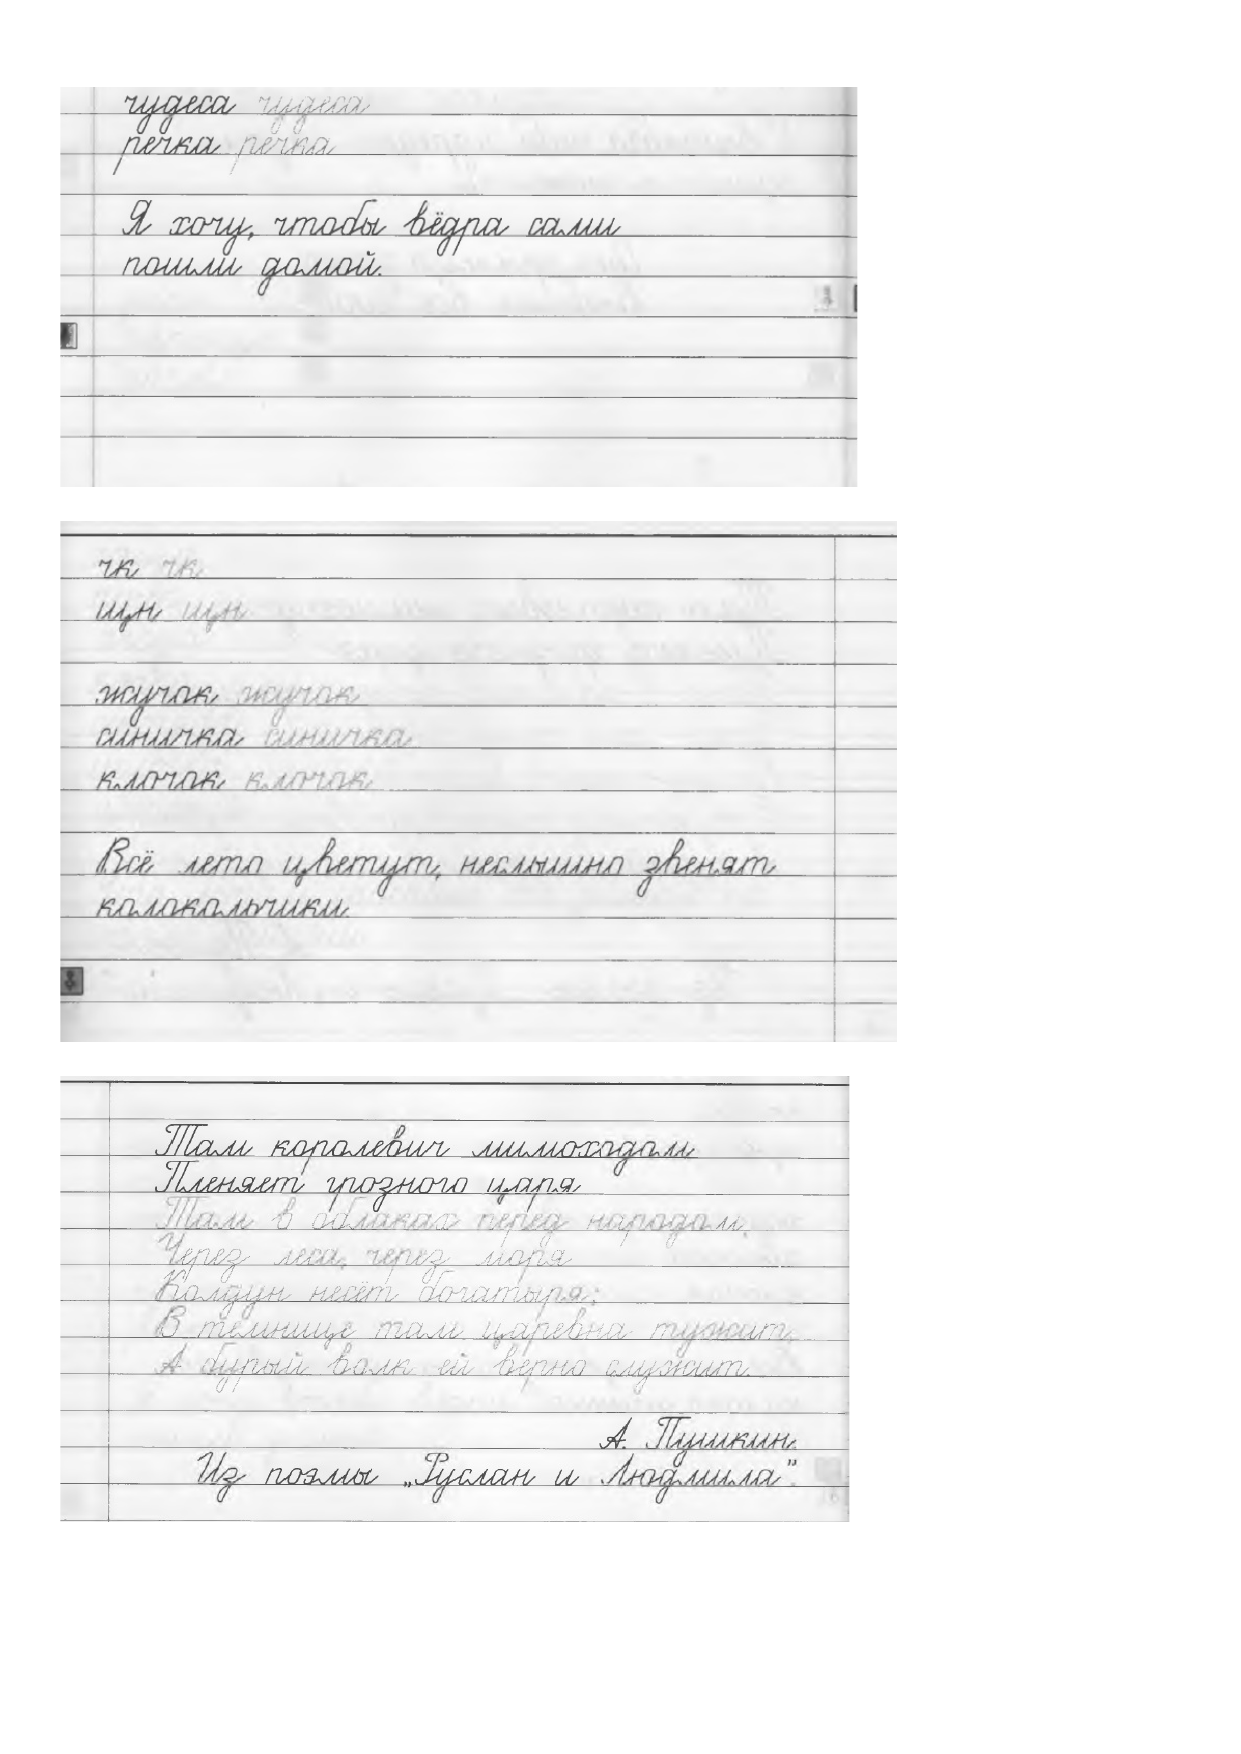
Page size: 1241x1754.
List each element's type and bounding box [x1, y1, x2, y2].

picture [60, 1076, 850, 1522]
picture [60, 87, 858, 487]
picture [60, 521, 897, 1042]
